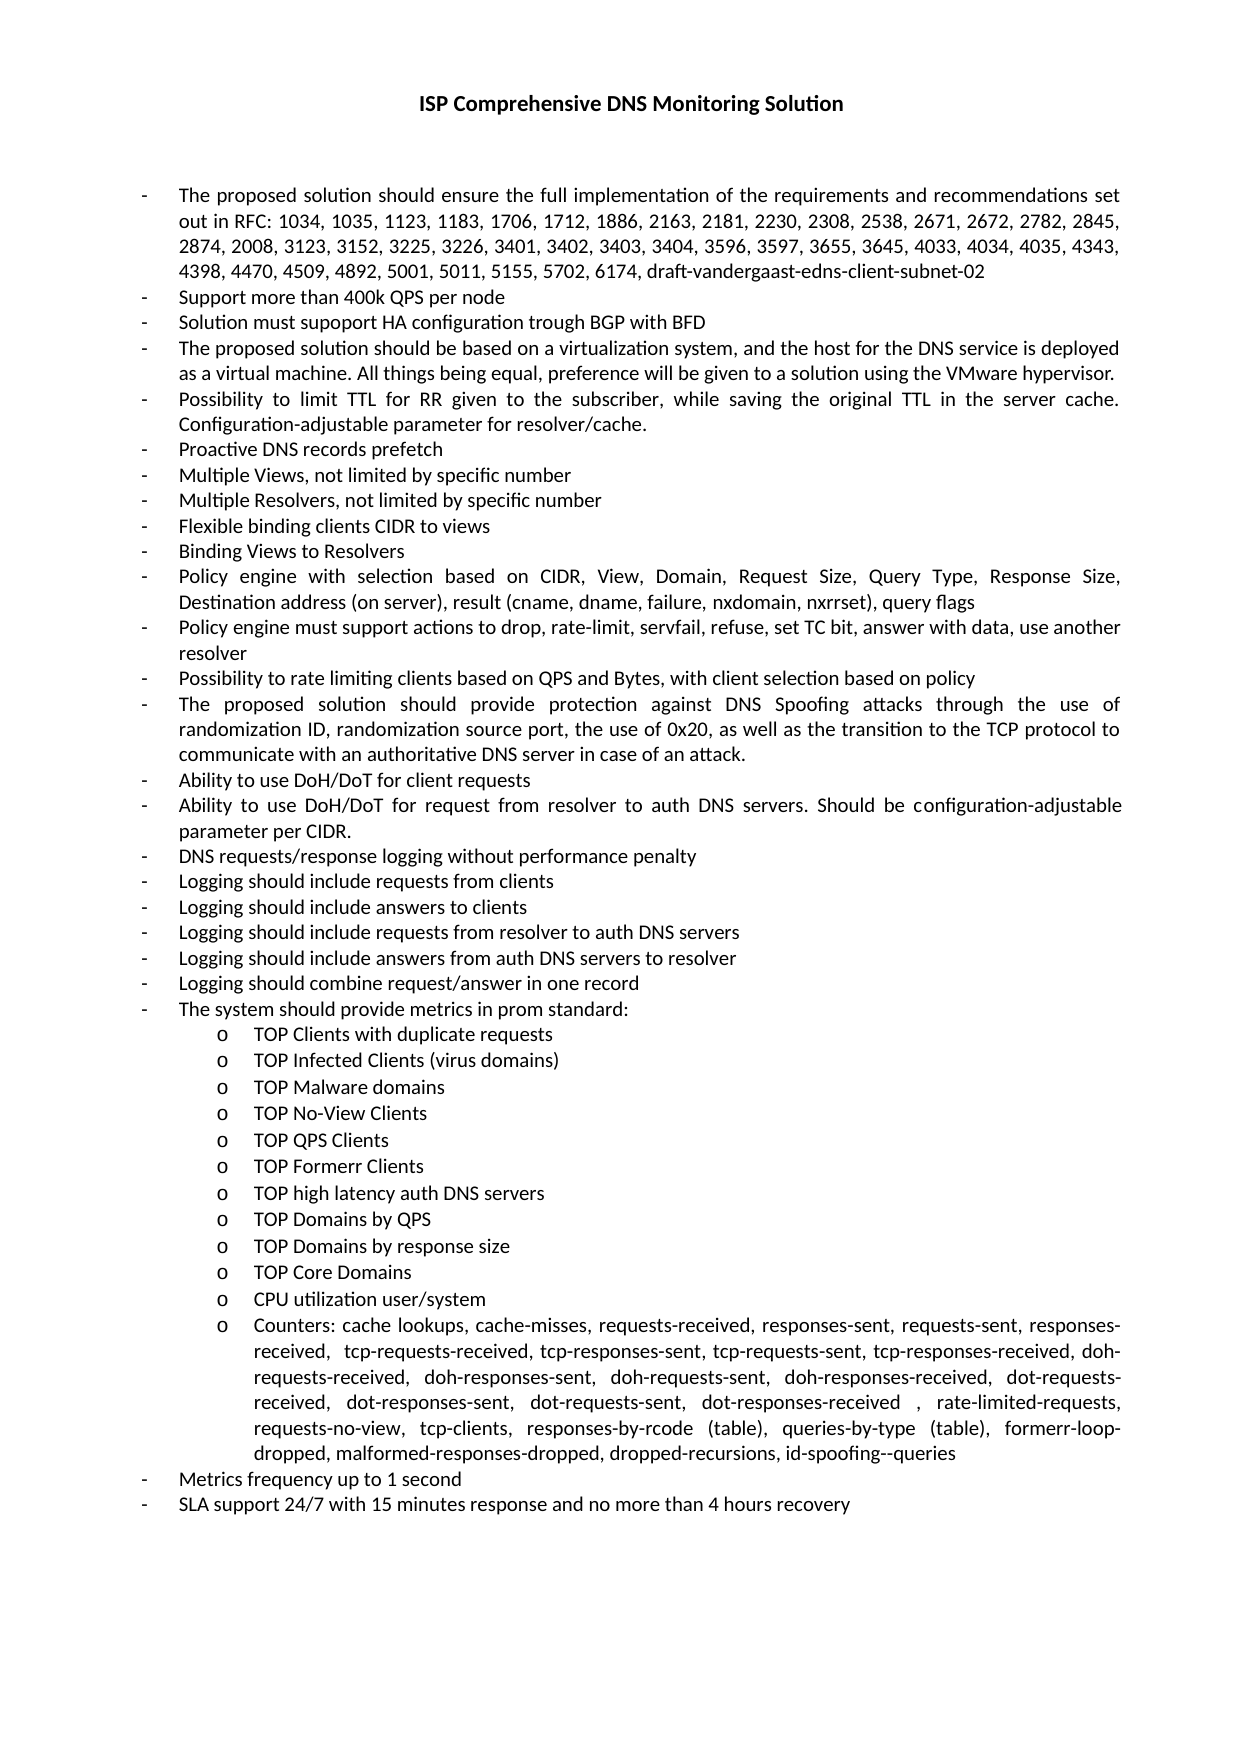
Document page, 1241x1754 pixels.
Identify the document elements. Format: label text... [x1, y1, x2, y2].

list TOP Clients with duplicate requests [216, 1021, 1122, 1048]
list Logging should include answers from auth DNS servers to resolver [141, 945, 1122, 970]
list Metrics frequency up to 1 second [141, 1466, 1122, 1491]
list Solution must supoport HA configuration trough BGP with BFD [141, 309, 1122, 335]
list Binding Views to Resolvers [141, 538, 1122, 564]
list Possibility to rate limiting clients based on QPS and Bytes, with client selection based on policy [141, 665, 1122, 691]
list Logging should include answers to clients [141, 894, 1122, 919]
list TOP Core Domains [216, 1259, 1122, 1286]
list TOP No-View Clients [216, 1101, 1122, 1127]
list Support more than 400k QPS per node [141, 284, 1122, 309]
list TOP QPS Clients [216, 1127, 1122, 1153]
list TOP Malware domains [216, 1074, 1122, 1101]
list Multiple Views, not limited by specific number [141, 462, 1122, 487]
list Policy engine must support actions to drop, rate-limit, servfail, refuse, set TC bit, answer with data, use another resolver [141, 614, 1122, 665]
list Flexible binding clients CIDR to views [141, 513, 1122, 538]
list The system should provide metrics in prom standard: [141, 996, 1122, 1021]
list Ability to use DoH/DoT for client requests [141, 767, 1122, 792]
list Logging should combine request/answer in one record [141, 970, 1122, 996]
list TOP Infected Clients (virus domains) [216, 1048, 1122, 1074]
list The proposed solution should be based on a virtualization system, and the host for the DNS service is deployed as a virtual machine. All things being equal, preference will be given to a solution using the VMware hypervisor. [141, 335, 1122, 386]
list Policy engine with selection based on CIDR, View, Domain, Request Size, Query Type, Response Size, Destination address (on server), result (cname, dname, failure, nxdomain, nxrrset), query flags [141, 564, 1122, 614]
list Ability to use DoH/DoT for request from resolver to auth DNS servers. Should be configuration-adjustable parameter per CIDR. [141, 792, 1122, 843]
list DNS requests/response logging without performance penalty [141, 843, 1122, 869]
list Counters: cache lookups, cache-misses, requests-received, responses-sent, requests-sent, responses-received, tcp-requests-received, tcp-responses-sent, tcp-requests-sent, tcp-responses-received, doh-requests-received, doh-responses-sent, doh-requests-sent, doh-responses-received, dot-requests-received, dot-responses-sent, dot-requests-sent, dot-responses-received , rate-limited-requests, requests-no-view, tcp-clients, responses-by-rcode (table), queries-by-type (table), formerr-loop-dropped, malformed-responses-dropped, dropped-recursions, id-spoofing--queries [216, 1312, 1122, 1466]
list Multiple Resolvers, not limited by specific number [141, 487, 1122, 513]
list The proposed solution should provide protection against DNS Spoofing attacks through the use of randomization ID, randomization source port, the use of 0x20, as well as the transition to the TCP protocol to communicate with an authoritative DNS server in case of an attack. [141, 691, 1122, 767]
list Possibility to limit TTL for RR given to the subscriber, while saving the original TTL in the server cache. Configuration-adjustable parameter for resolver/cache. [141, 386, 1122, 437]
list SLA support 24/7 with 15 minutes response and no more than 4 hours recovery [141, 1491, 1122, 1517]
list TOP Domains by QPS [216, 1206, 1122, 1233]
text ISP Comprehensive DNS Monitoring Solution [141, 89, 1122, 117]
list Logging should include requests from resolver to auth DNS servers [141, 919, 1122, 945]
list TOP Domains by response size [216, 1233, 1122, 1259]
list TOP Formerr Clients [216, 1153, 1122, 1180]
list Logging should include requests from clients [141, 869, 1122, 894]
list CPU utilization user/system [216, 1286, 1122, 1312]
list Proactive DNS records prefetch [141, 437, 1122, 462]
list TOP high latency auth DNS servers [216, 1180, 1122, 1206]
list The proposed solution should ensure the full implementation of the requirements and recommendations set out in RFC: 1034, 1035, 1123, 1183, 1706, 1712, 1886, 2163, 2181, 2230, 2308, 2538, 2671, 2672, 2782, 2845, 2874, 2008, 3123, 3152, 3225, 3226, 3401, 3402, 3403, 3404, 3596, 3597, 3655, 3645, 4033, 4034, 4035, 4343, 4398, 4470, 4509, 4892, 5001, 5011, 5155, 5702, 6174, draft-vandergaast-edns-client-subnet-02 [141, 182, 1122, 284]
